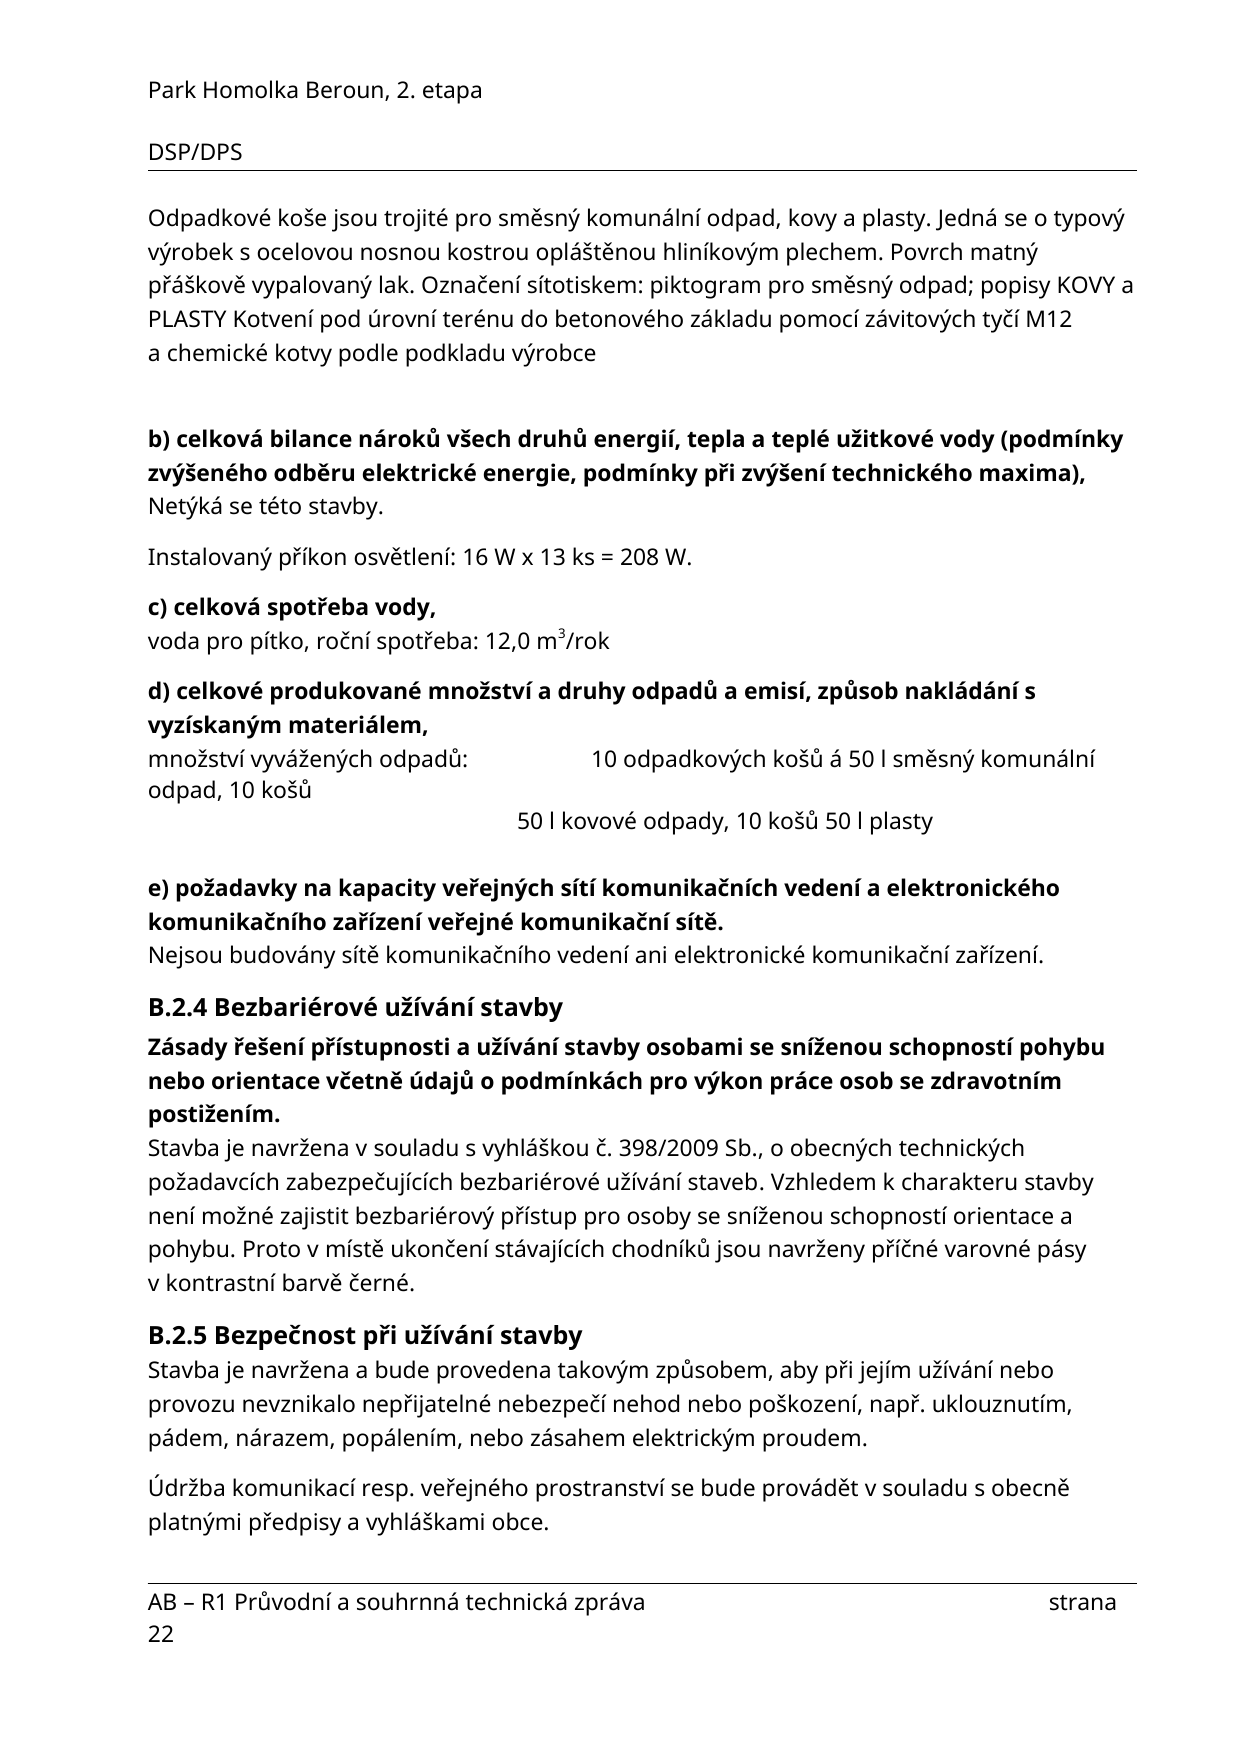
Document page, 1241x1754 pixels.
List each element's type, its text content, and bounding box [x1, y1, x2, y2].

text Stavba je navržena a bude provedena takovým způsobem, aby při jejím užívání nebo provozu nevznikalo nepřijatelné nebezpečí nehod nebo poškození, např. uklouznutím, pádem, nárazem, popálením, nebo zásahem elektrickým proudem. [148, 1354, 1137, 1453]
subtitle Zásady řešení přístupnosti a užívání stavby osobami se sníženou schopností pohybu nebo orientace včetně údajů o podmínkách pro výkon práce osob se zdravotním postižením. [148, 1031, 1137, 1129]
text Instalovaný příkon osvětlení: 16 W x 13 ks = 208 W. [148, 541, 1137, 572]
subtitle d) celkové produkované množství a druhy odpadů a emisí, způsob nakládání s vyzískaným materiálem, [148, 675, 1137, 740]
subtitle b) celková bilance nároků všech druhů energií, tepla a teplé užitkové vody (podmínky zvýšeného odběru elektrické energie, podmínky při zvýšení technického maxima), [148, 423, 1137, 488]
text Stavba je navržena v souladu s vyhláškou č. 398/2009 Sb., o obecných technických požadavcích zabezpečujících bezbariérové užívání staveb. Vzhledem k charakteru stavby není možné zajistit bezbariérový přístup pro osoby se sníženou schopností orientace a pohybu. Proto v místě ukončení stávajících chodníků jsou navrženy příčné varovné pásy v kontrastní barvě černé. [148, 1132, 1137, 1298]
subtitle e) požadavky na kapacity veřejných sítí komunikačních vedení a elektronického komunikačního zařízení veřejné komunikační sítě. [148, 872, 1137, 937]
text 50 l kovové odpady, 10 košů 50 l plasty [517, 805, 1137, 837]
text Nejsou budovány sítě komunikačního vedení ani elektronické komunikační zařízení. [148, 939, 1137, 971]
subtitle c) celková spotřeba vody, [148, 591, 1137, 622]
subtitle B.2.5 Bezpečnost při užívání stavby [148, 1317, 1137, 1352]
text Netýká se této stavby. [148, 490, 1137, 522]
text voda pro pítko, roční spotřeba: 12,0 m3/rok [148, 625, 1137, 656]
text množství vyvážených odpadů: 10 odpadkových košů á 50 l směsný komunální odpad, 10 košů [148, 743, 1137, 805]
text Údržba komunikací resp. veřejného prostranství se bude provádět v souladu s obecně platnými předpisy a vyhláškami obce. [148, 1472, 1137, 1537]
subtitle B.2.4 Bezbariérové užívání stavby [148, 990, 1137, 1024]
text Odpadkové koše jsou trojité pro směsný komunální odpad, kovy a plasty. Jedná se o typový výrobek s ocelovou nosnou kostrou opláštěnou hliníkovým plechem. Povrch matný přáškově vypalovaný lak. Označení sítotiskem: piktogram pro směsný odpad; popisy KOVY a PLASTY Kotvení pod úrovní terénu do betonového základu pomocí závitových tyčí M12 a chemické kotvy podle podkladu výrobce [148, 202, 1137, 368]
